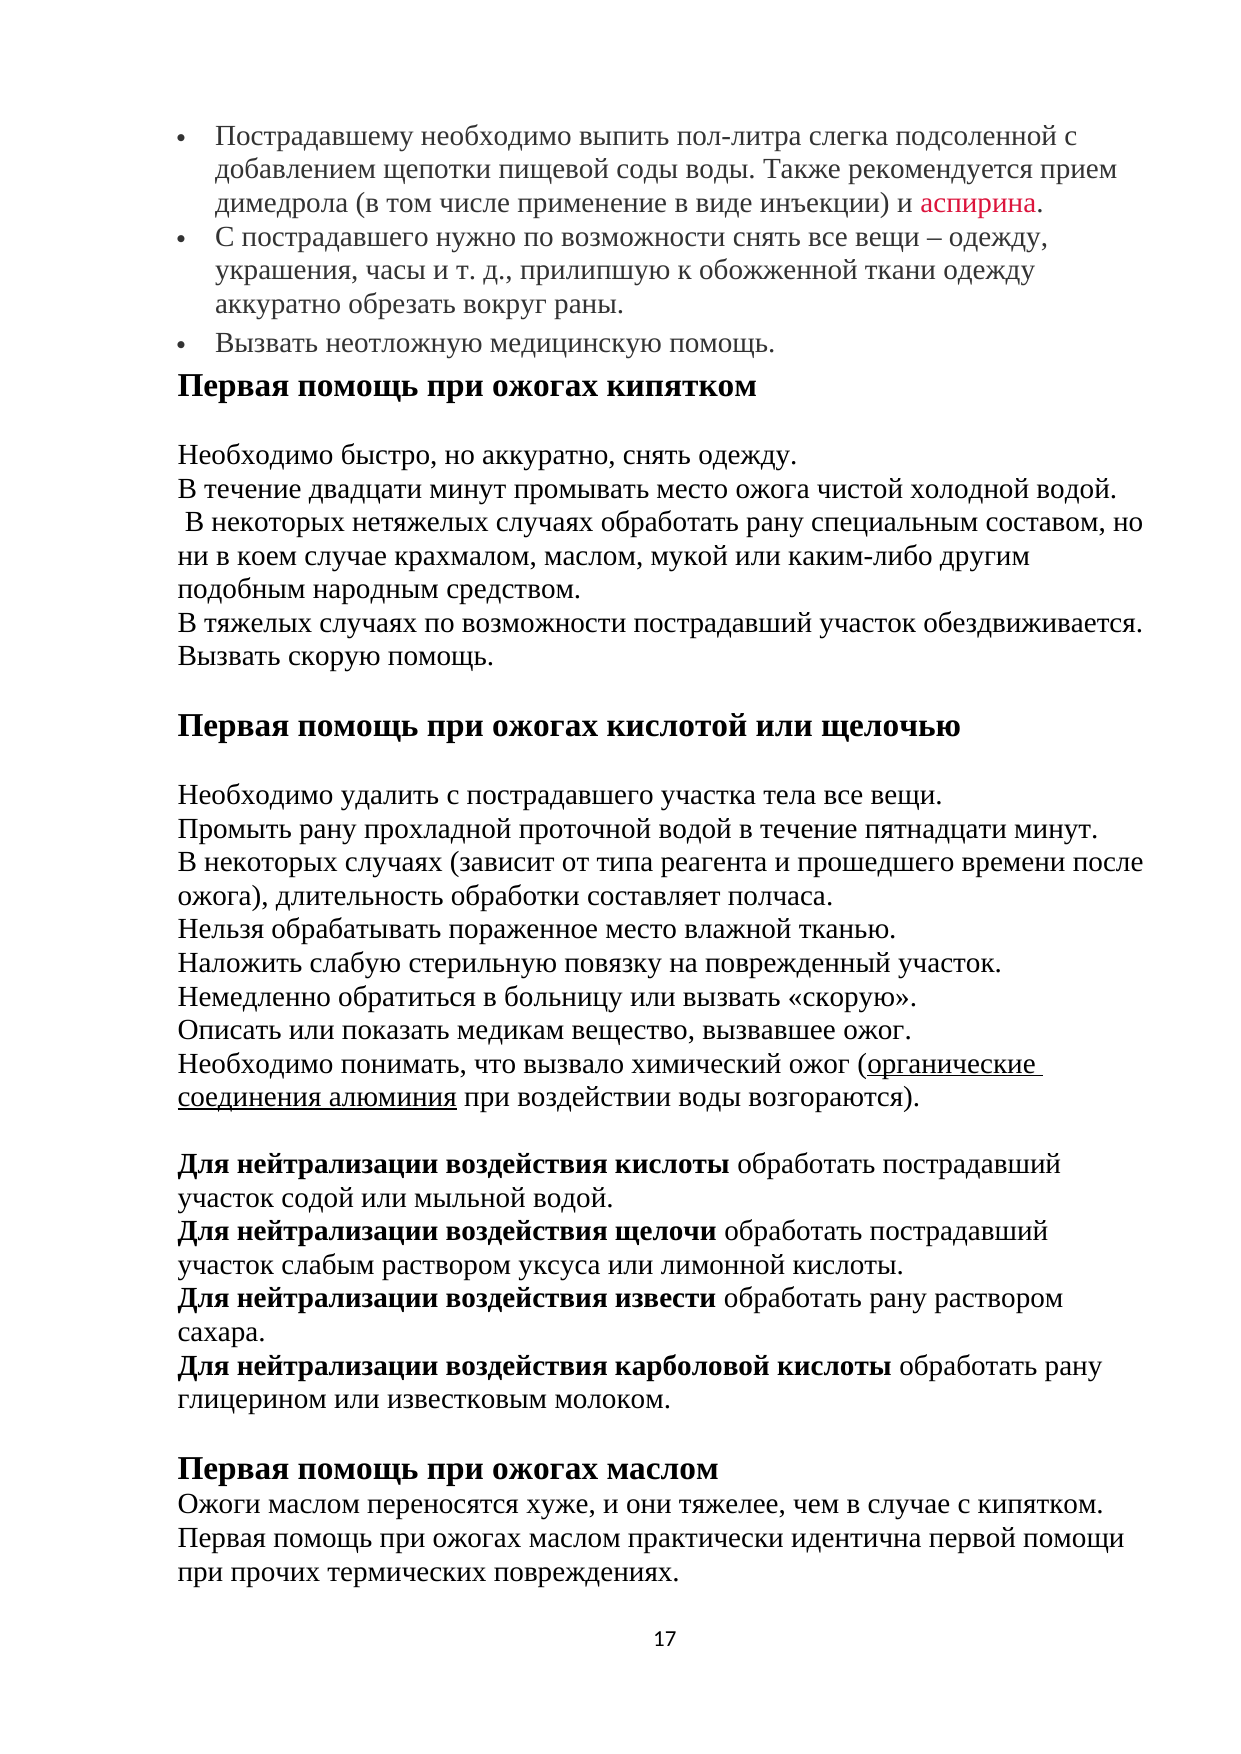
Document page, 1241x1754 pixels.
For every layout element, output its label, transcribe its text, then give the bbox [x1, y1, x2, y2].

text Наложить слабую стерильную повязку на поврежденный участок. [177, 945, 1152, 979]
text Для нейтрализации воздействия кислоты обработать пострадавший участок содой или мыльной водой. [177, 1146, 1152, 1213]
text Первая помощь при ожогах маслом [177, 1448, 1152, 1487]
text Вызвать скорую помощь. [177, 638, 1152, 672]
text Промыть рану прохладной проточной водой в течение пятнадцати минут. [177, 811, 1152, 844]
text Описать или показать медикам вещество, вызвавшее ожог. [177, 1012, 1152, 1046]
text Ожоги маслом переносятся хуже, и они тяжелее, чем в случае с кипятком. Первая помощь при ожогах маслом практически идентична первой помощи при прочих термических повреждениях. [177, 1487, 1152, 1587]
text Первая помощь при ожогах кислотой или щелочью [177, 706, 1152, 744]
text В некоторых нетяжелых случаях обработать рану специальным составом, но ни в коем случае крахмалом, маслом, мукой или каким-либо другим подобным народным средством. [177, 504, 1152, 605]
text Для нейтрализации воздействия карболовой кислоты обработать рану глицерином или известковым молоком. [177, 1348, 1152, 1415]
text Для нейтрализации воздействия щелочи обработать пострадавший участок слабым раствором уксуса или лимонной кислоты. [177, 1213, 1152, 1281]
list Пострадавшему необходимо выпить пол-литра слегка подсоленной с добавлением щепотки пищевой соды воды. Также рекомендуется прием димедрола (в том числе применение в виде инъекции) и аспирина. [177, 118, 1152, 219]
list С пострадавшего нужно по возможности снять все вещи – одежду, украшения, часы и т. д., прилипшую к обожженной ткани одежду аккуратно обрезать вокруг раны. [177, 219, 1152, 319]
text В некоторых случаях (зависит от типа реагента и прошедшего времени после ожога), длительность обработки составляет полчаса. [177, 844, 1152, 912]
text В тяжелых случаях по возможности пострадавший участок обездвиживается. [177, 605, 1152, 638]
text Для нейтрализации воздействия извести обработать рану раствором сахара. [177, 1281, 1152, 1348]
text В течение двадцати минут промывать место ожога чистой холодной водой. [177, 471, 1152, 504]
text Немедленно обратиться в больницу или вызвать «скорую». [177, 979, 1152, 1012]
text Первая помощь при ожогах кипятком [177, 365, 1152, 404]
text Необходимо понимать, что вызвало химический ожог (органические соединения алюминия при воздействии воды возгораются). [177, 1046, 1152, 1113]
text Необходимо быстро, но аккуратно, снять одежду. [177, 437, 1152, 471]
list Вызвать неотложную медицинскую помощь. [177, 326, 1152, 359]
text Необходимо удалить с пострадавшего участка тела все вещи. [177, 777, 1152, 811]
text Нельзя обрабатывать пораженное место влажной тканью. [177, 912, 1152, 945]
